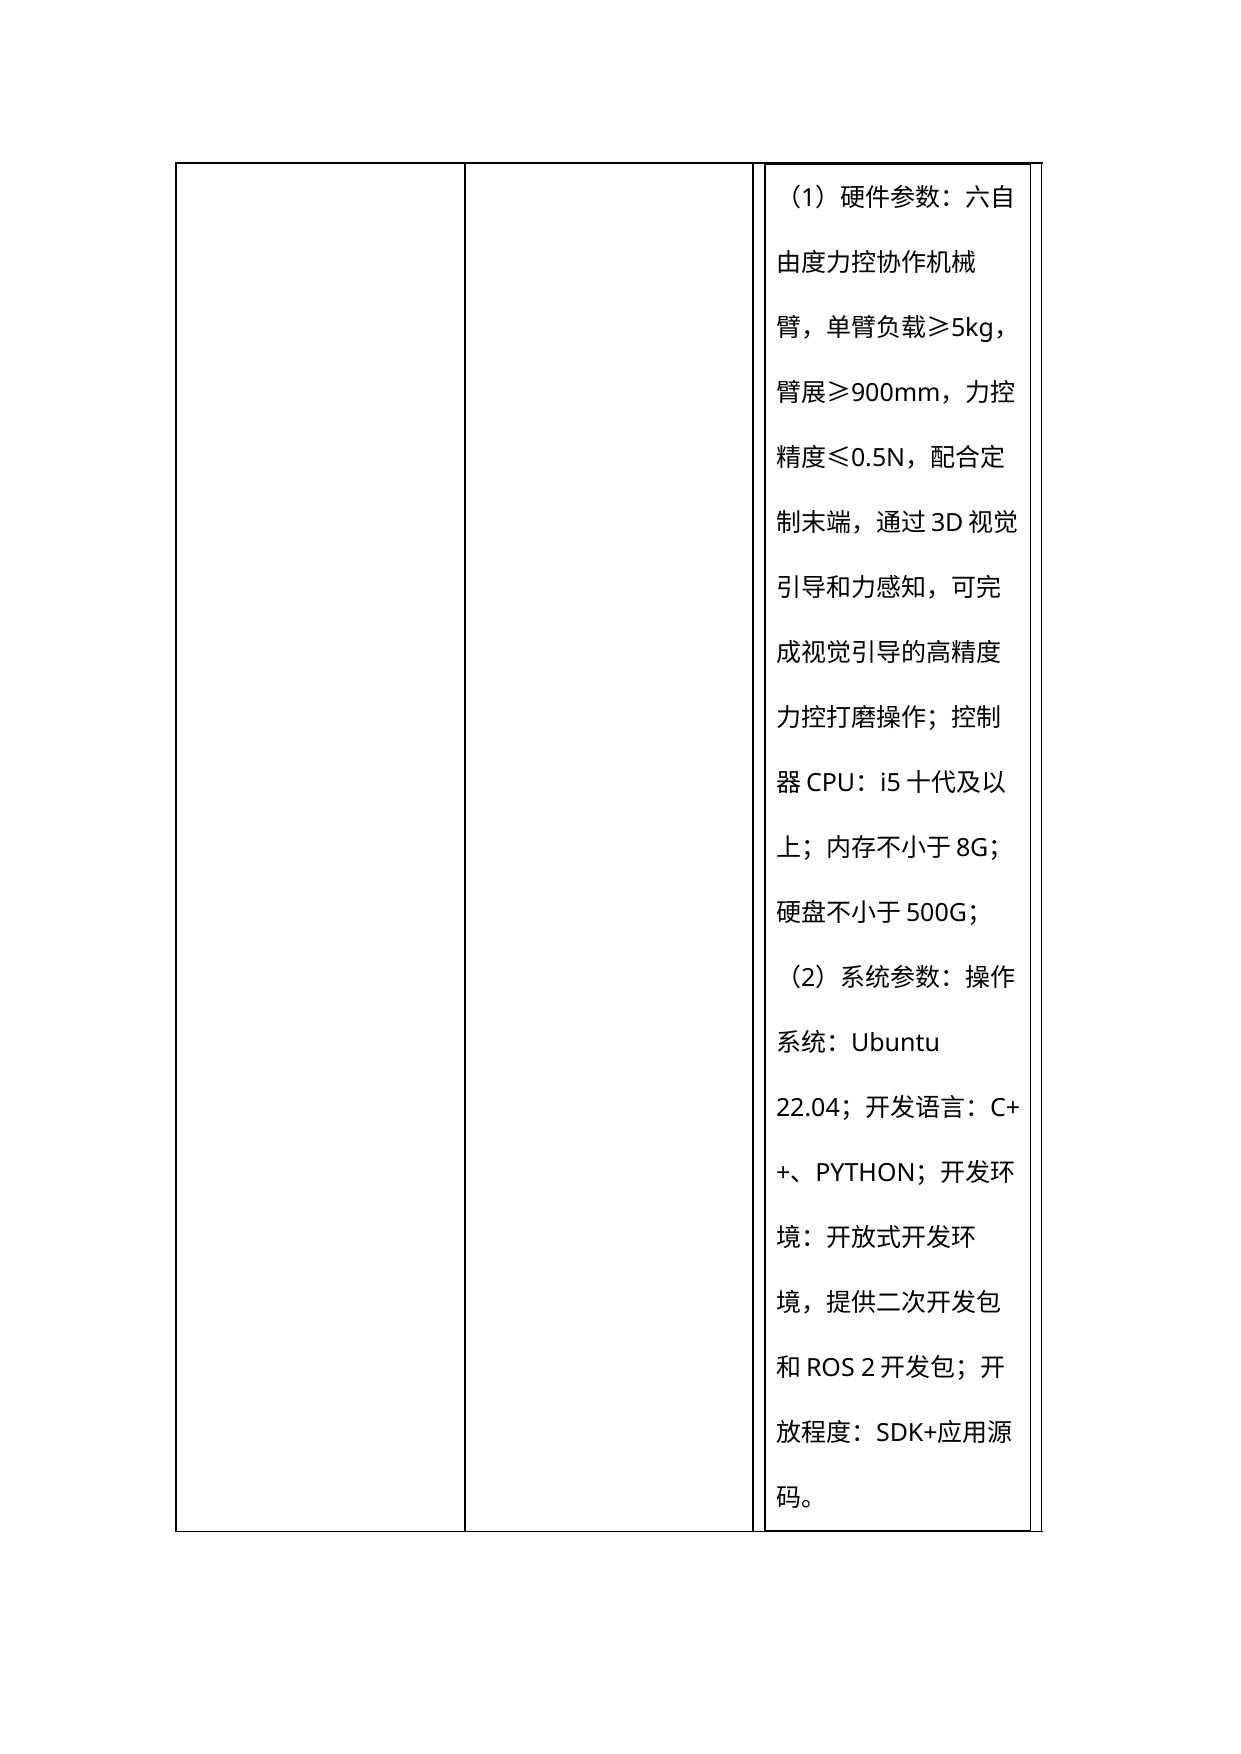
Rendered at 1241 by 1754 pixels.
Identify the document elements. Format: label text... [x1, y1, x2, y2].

table_cell [466, 164, 752, 1531]
table_cell [754, 164, 764, 1531]
table_cell [1031, 164, 1041, 1531]
table_cell 1 [177, 164, 464, 1531]
table_cell [766, 165, 1030, 1530]
